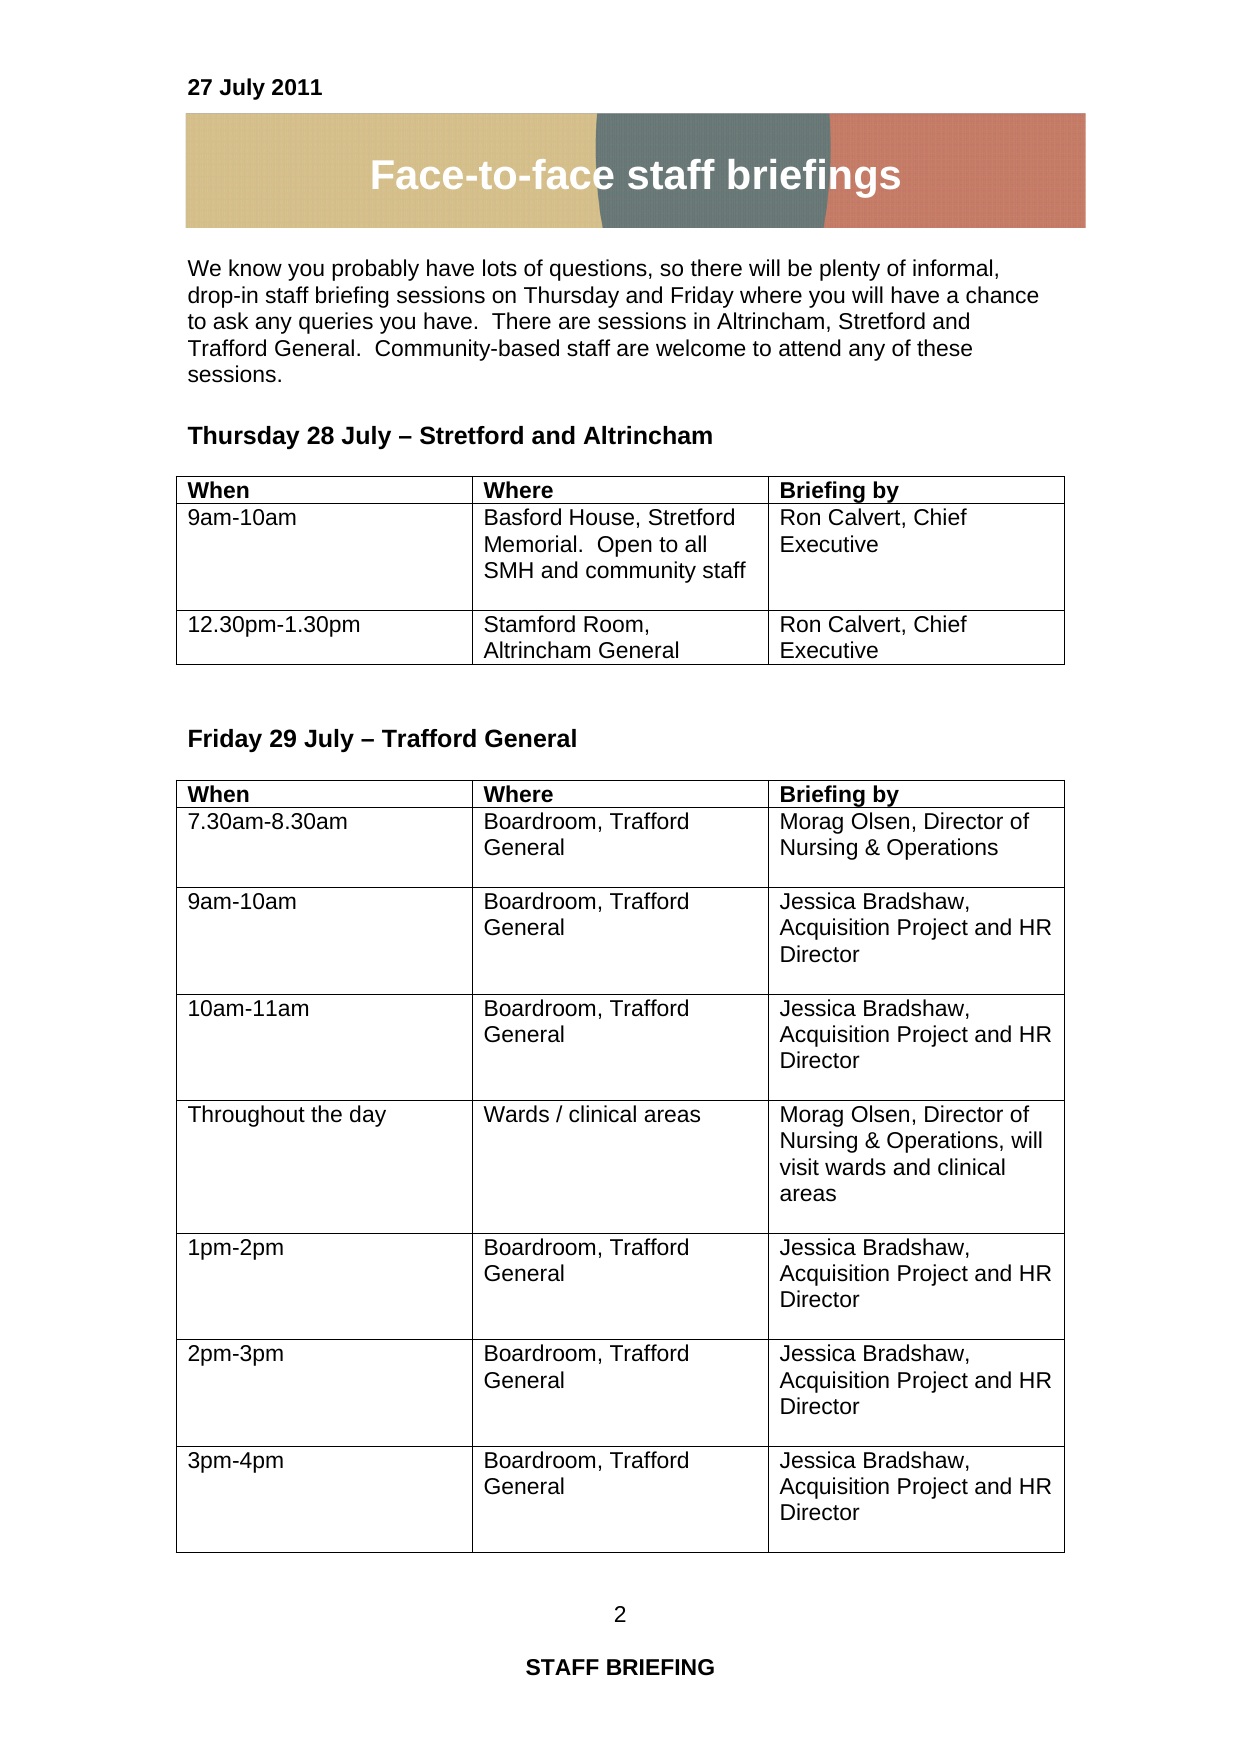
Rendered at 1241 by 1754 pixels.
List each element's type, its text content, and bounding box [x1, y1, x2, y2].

text We know you probably have lots of questions, so there will be plenty of informal, drop-in staff briefing sessions on Thursday and Friday where you will have a chance to ask any queries you have. There are sessions in Altrincham, Stretford and Trafford General. Community-based staff are welcome to attend any of these sessions. [187, 255, 1053, 387]
table_header Briefing by [769, 781, 1064, 807]
table_cell Jessica Bradshaw, Acquisition Project and HR Director [185, 113, 1086, 228]
table_cell Boardroom, Trafford General [473, 1447, 768, 1552]
table_header When [177, 477, 472, 503]
table_cell Ron Calvert, Chief Executive [769, 504, 1064, 610]
table_cell Jessica Bradshaw, Acquisition Project and HR Director [769, 1447, 1064, 1552]
text Thursday 28 July – Stretford and Altrincham [187, 421, 1053, 449]
table_header Where [473, 477, 768, 503]
table_cell Boardroom, Trafford General [473, 1234, 768, 1339]
table_cell Boardroom, Trafford General [473, 808, 768, 887]
table_cell 2pm-3pm [177, 1340, 472, 1446]
table_cell Morag Olsen, Director of Nursing & Operations [769, 808, 1064, 887]
table_cell Jessica Bradshaw, Acquisition Project and HR Director [769, 995, 1064, 1100]
table_cell 9am-10am [177, 888, 472, 993]
table_cell Stamford Room, Altrincham General [473, 611, 768, 663]
table_cell 7.30am-8.30am [177, 808, 472, 887]
table_cell Basford House, Stretford Memorial. Open to all SMH and community staff [473, 504, 768, 610]
table_cell Jessica Bradshaw, Acquisition Project and HR Director [769, 1340, 1064, 1446]
table_cell Throughout the day [177, 1101, 472, 1233]
table_cell Ron Calvert, Chief Executive [769, 611, 1064, 663]
table_cell Boardroom, Trafford General [473, 888, 768, 993]
table_cell Boardroom, Trafford General [473, 1340, 768, 1446]
text Friday 29 July – Trafford General [187, 724, 1053, 753]
table_cell 9am-10am [177, 504, 472, 610]
table_cell Jessica Bradshaw, Acquisition Project and HR Director [769, 1234, 1064, 1339]
table_cell 1pm-2pm [177, 1234, 472, 1339]
table_header Where [473, 781, 768, 807]
table_cell 3pm-4pm [177, 1447, 472, 1552]
table_header When [177, 781, 472, 807]
table_cell Wards / clinical areas [473, 1101, 768, 1233]
table_cell Boardroom, Trafford General [473, 995, 768, 1100]
table_cell 12.30pm-1.30pm [177, 611, 472, 663]
table_header Briefing by [769, 477, 1064, 503]
table_cell Jessica Bradshaw, Acquisition Project and HR Director [769, 888, 1064, 993]
table_cell 10am-11am [177, 995, 472, 1100]
table_cell Morag Olsen, Director of Nursing & Operations, will visit wards and clinical areas [769, 1101, 1064, 1233]
